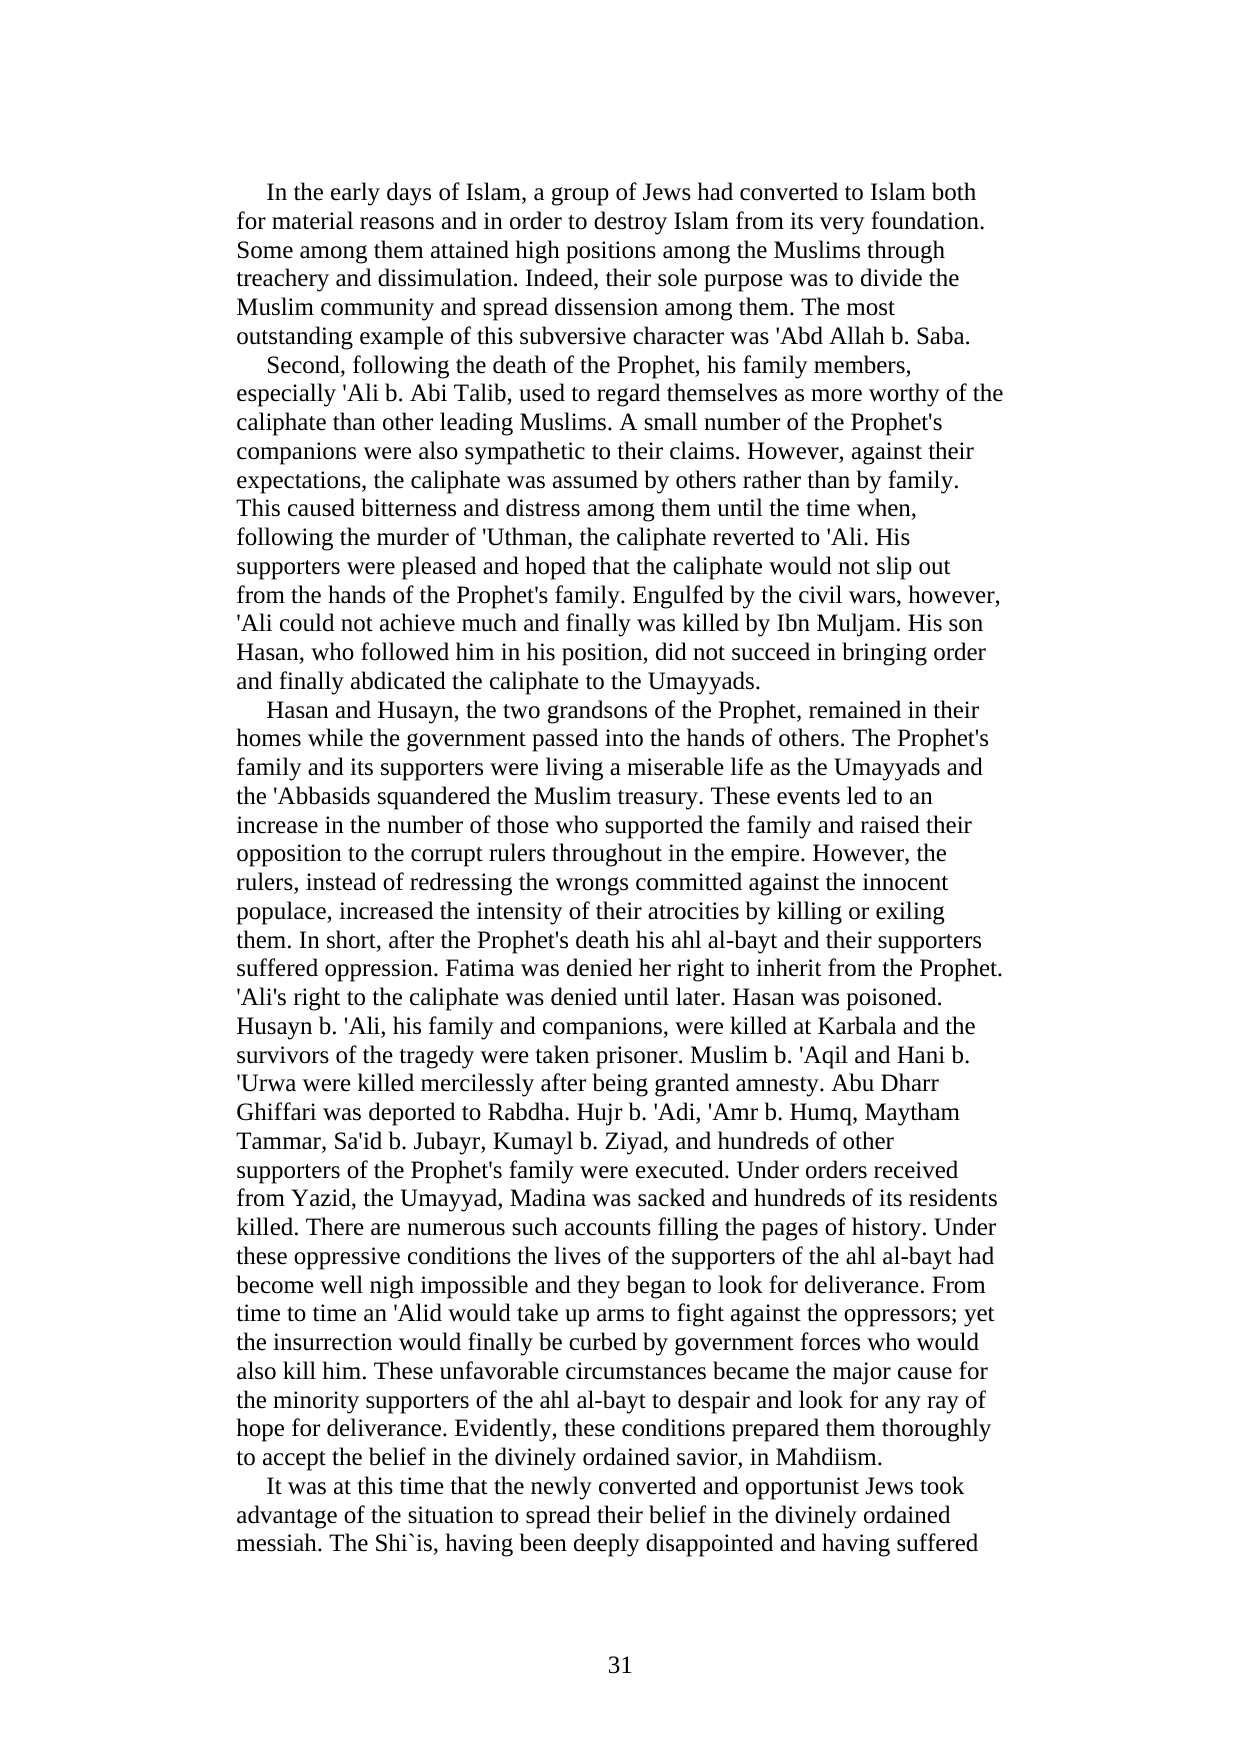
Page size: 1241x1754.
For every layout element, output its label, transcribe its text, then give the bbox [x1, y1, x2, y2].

text Second, following the death of the Prophet, his family members, especially 'Ali b. Abi Talib, used to regard themselves as more worthy of the caliphate than other leading Muslims. A small number of the Prophet's companions were also sympathetic to their claims. However, against their expectations, the caliphate was assumed by others rather than by family. This caused bitterness and distress among them until the time when, following the murder of 'Uthman, the caliphate reverted to 'Ali. His supporters were pleased and hoped that the caliphate would not slip out from the hands of the Prophet's family. Engulfed by the civil wars, however, 'Ali could not achieve much and finally was killed by Ibn Muljam. His son Hasan, who followed him in his position, did not succeed in bringing order and finally abdicated the caliphate to the Umayyads. [236, 350, 1004, 695]
text Hasan and Husayn, the two grandsons of the Prophet, remained in their homes while the government passed into the hands of others. The Prophet's family and its supporters were living a miserable life as the Umayyads and the 'Abbasids squandered the Muslim treasury. These events led to an increase in the number of those who supported the family and raised their opposition to the corrupt rulers throughout in the empire. However, the rulers, instead of redressing the wrongs committed against the innocent populace, increased the intensity of their atrocities by killing or exiling them. In short, after the Prophet's death his ahl al-bayt and their supporters suffered oppression. Fatima was denied her right to inherit from the Prophet. 'Ali's right to the caliphate was denied until later. Hasan was poisoned. Husayn b. 'Ali, his family and companions, were killed at Karbala and the survivors of the tragedy were taken prisoner. Muslim b. 'Aqil and Hani b. 'Urwa were killed mercilessly after being granted amnesty. Abu Dharr Ghiffari was deported to Rabdha. Hujr b. 'Adi, 'Amr b. Humq, Maytham Tammar, Sa'id b. Jubayr, Kumayl b. Ziyad, and hundreds of other supporters of the Prophet's family were executed. Under orders received from Yazid, the Umayyad, Madina was sacked and hundreds of its residents killed. There are numerous such accounts filling the pages of history. Under these oppressive conditions the lives of the supporters of the ahl al-bayt had become well nigh impossible and they began to look for deliverance. From time to time an 'Alid would take up arms to fight against the oppressors; yet the insurrection would finally be curbed by government forces who would also kill him. These unfavorable circumstances became the major cause for the minority supporters of the ahl al-bayt to despair and look for any ray of hope for deliverance. Evidently, these conditions prepared them thoroughly to accept the belief in the divinely ordained savior, in Mahdiism. [236, 695, 1004, 1471]
text In the early days of Islam, a group of Jews had converted to Islam both for material reasons and in order to destroy Islam from its very foundation. Some among them attained high positions among the Muslims through treachery and dissimulation. Indeed, their sole purpose was to divide the Muslim community and spread dissension among them. The most outstanding example of this subversive character was 'Abd Allah b. Saba. [236, 177, 1004, 350]
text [236, 1471, 1004, 1557]
